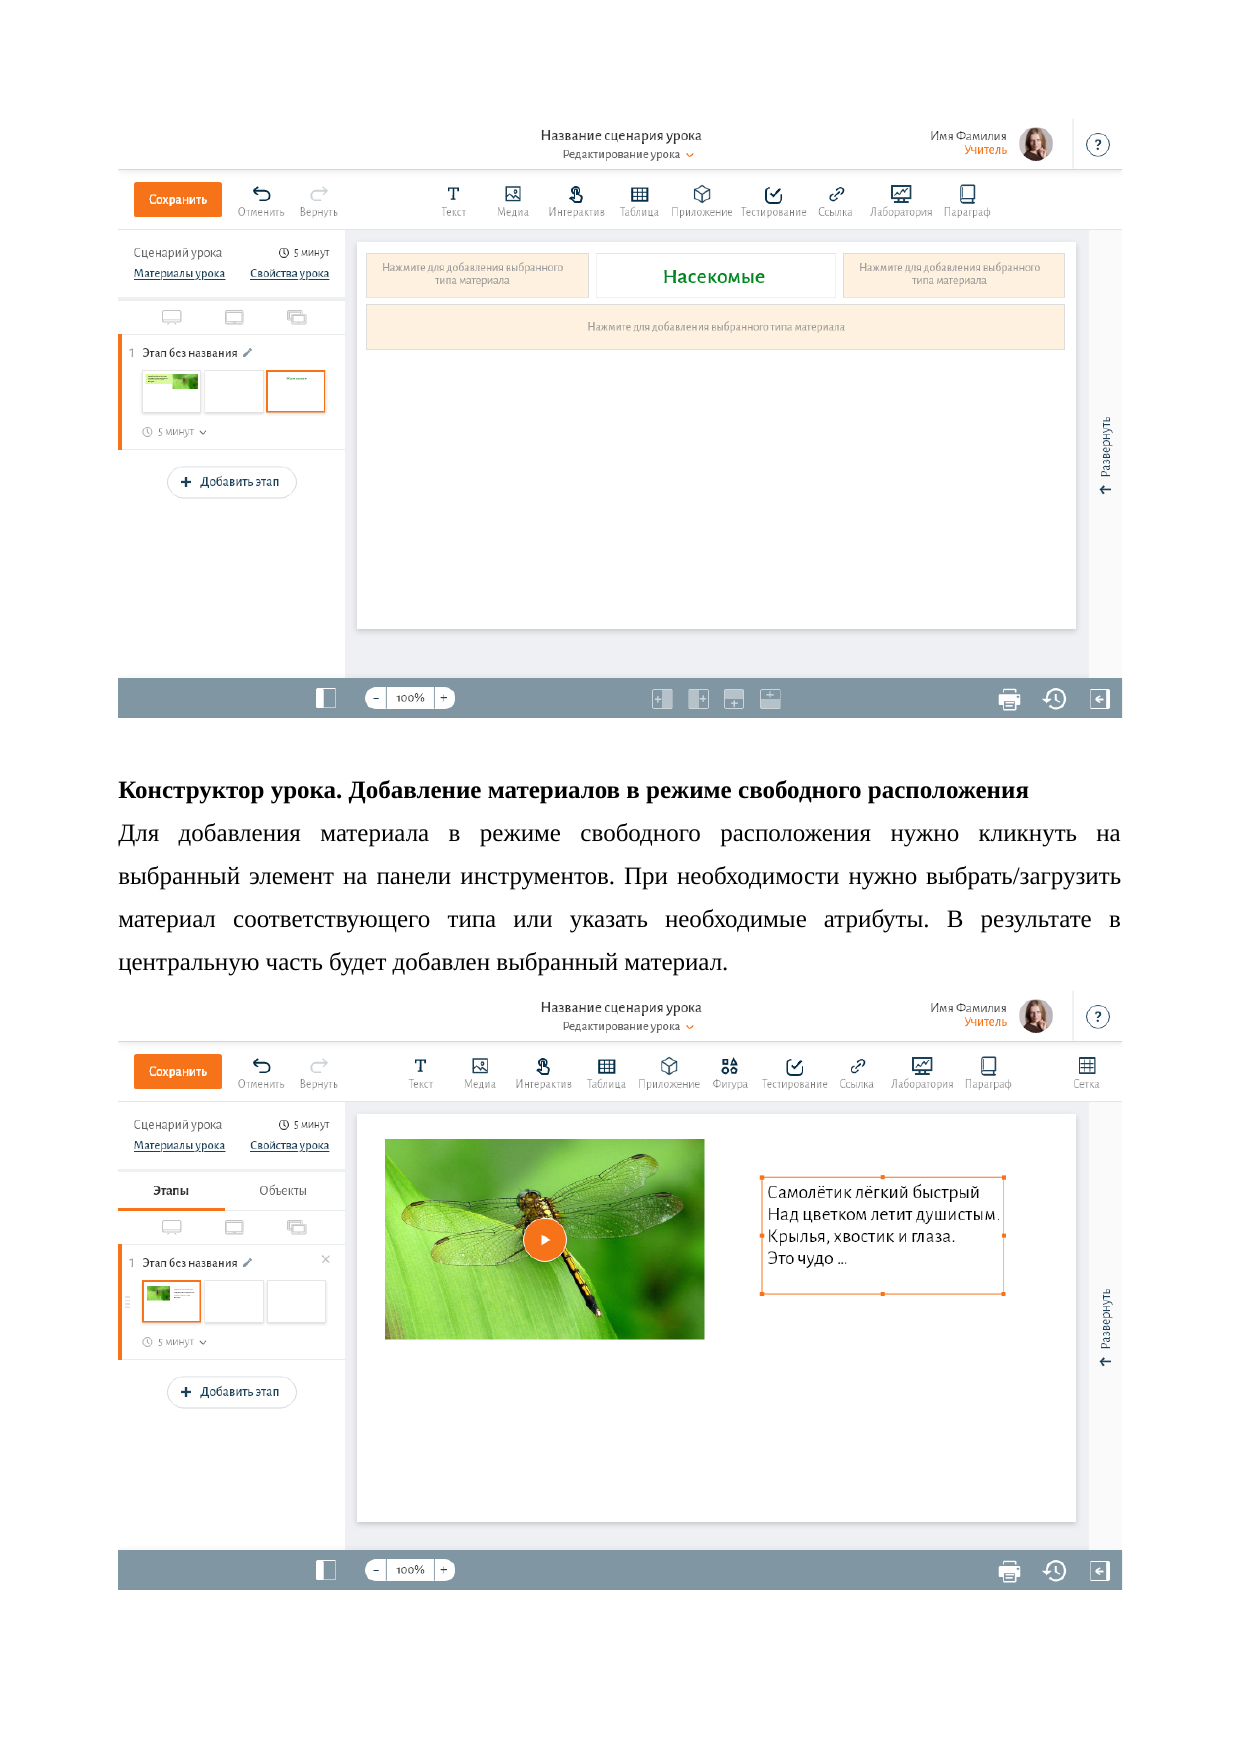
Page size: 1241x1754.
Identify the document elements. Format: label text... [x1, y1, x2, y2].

text Для добавления материала в режиме свободного расположения нужно кликнуть на выбранный элемент на панели инструментов. При необходимости нужно выбрать/загрузить материал соответствующего типа или указать необходимые атрибуты. В результате в центральную часть будет добавлен выбранный материал. [118, 818, 1122, 976]
text Конструктор урока. Добавление материалов в режиме свободного расположения [118, 775, 1122, 803]
picture [118, 990, 1123, 1590]
picture [118, 118, 1123, 718]
